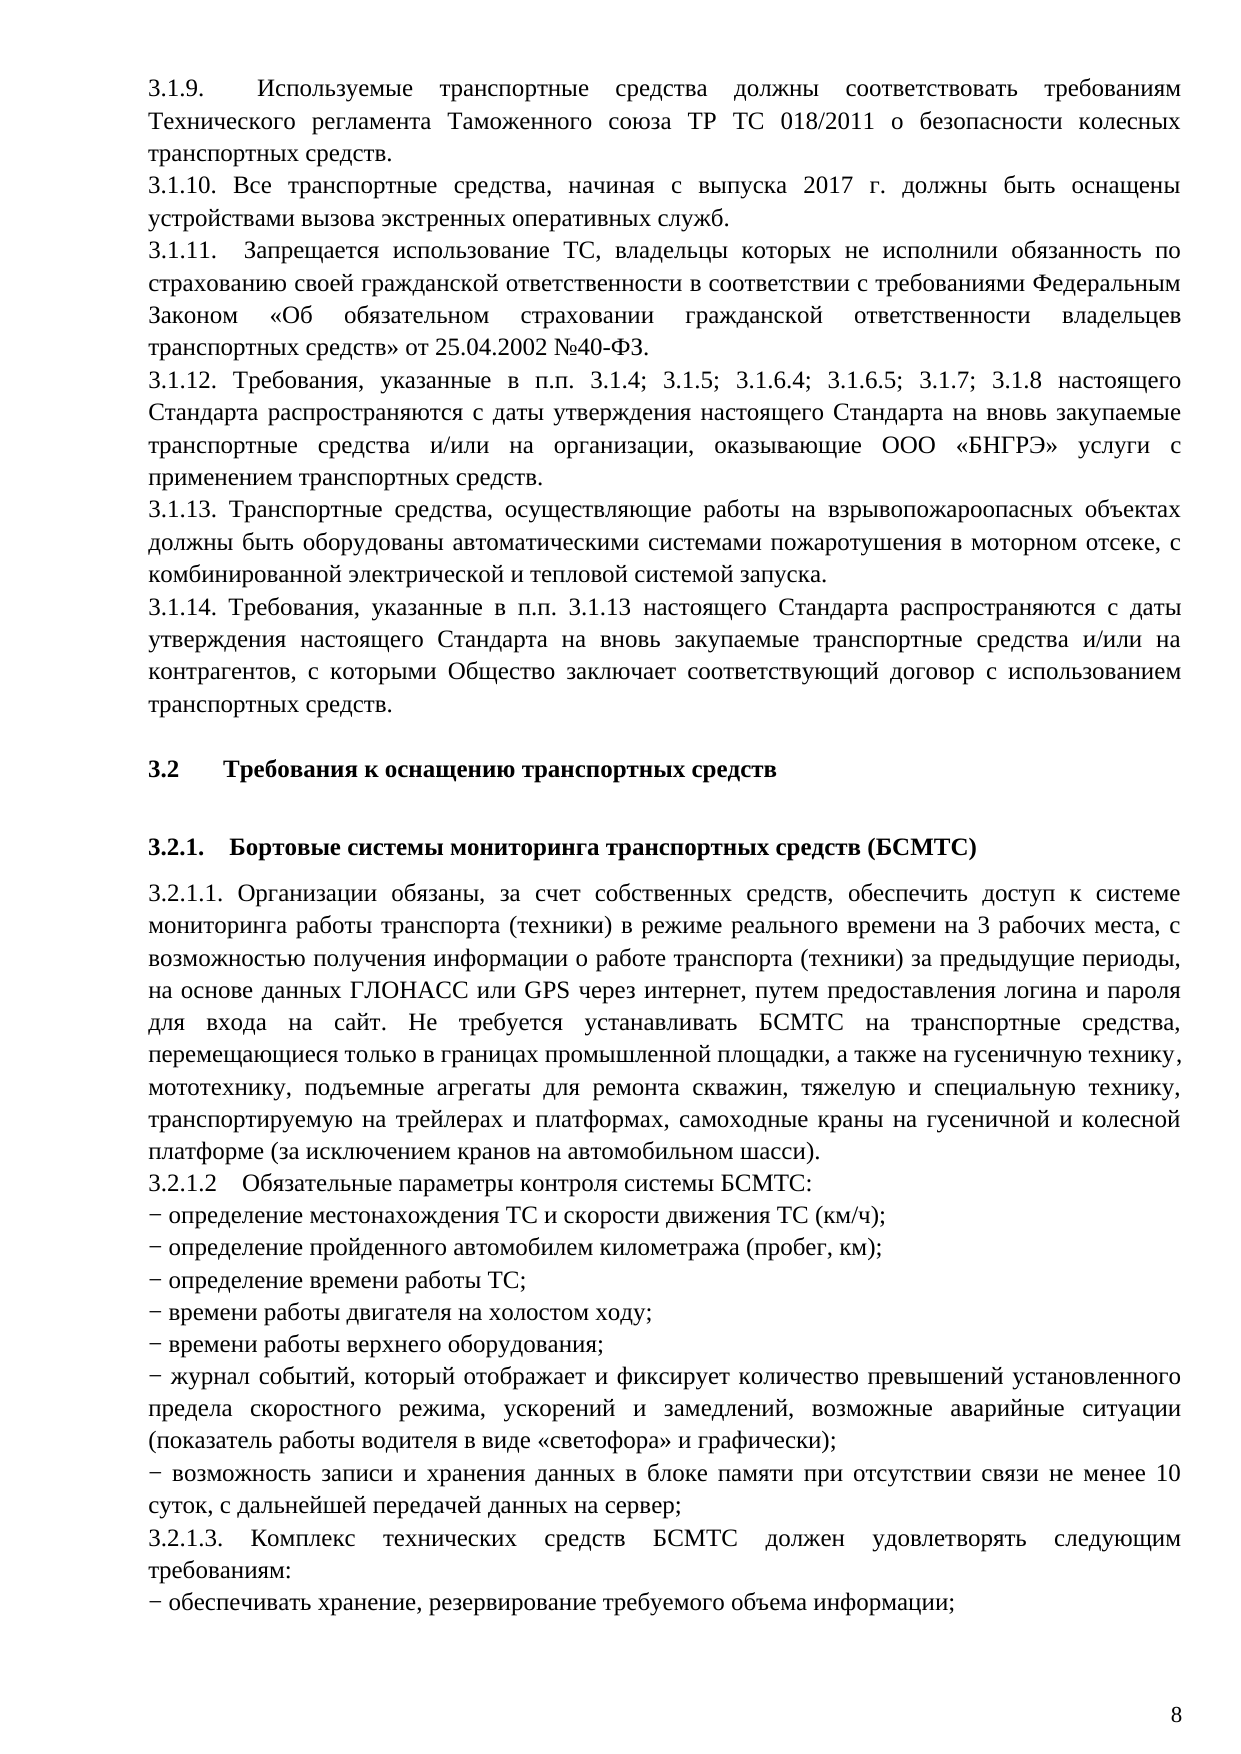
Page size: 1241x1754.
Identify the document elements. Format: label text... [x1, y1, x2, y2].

text 3.2.1.2 Обязательные параметры контроля системы БСМТС: [148, 1168, 1182, 1197]
text − возможность записи и хранения данных в блоке памяти при отсутствии связи не менее 10 суток, с дальнейшей передачей данных на сервер; [148, 1458, 1182, 1519]
text − определение пройденного автомобилем километража (пробег, км); [148, 1232, 1182, 1261]
text 3.1.14. Требования, указанные в п.п. 3.1.13 настоящего Стандарта распространяются с даты утверждения настоящего Стандарта на вновь закупаемые транспортные средства и/или на контрагентов, с которыми Общество заключает соответствующий договор с использованием транспортных средств. [148, 592, 1182, 718]
text − журнал событий, который отображает и фиксирует количество превышений установленного предела скоростного режима, ускорений и замедлений, возможные аварийные ситуации (показатель работы водителя в виде «светофора» и графически); [148, 1361, 1182, 1454]
text 3.1.9. Используемые транспортные средства должны соответствовать требованиям Технического регламента Таможенного союза ТР ТС 018/2011 о безопасности колесных транспортных средств. [148, 73, 1182, 167]
text 3.1.10. Все транспортные средства, начиная с выпуска 2017 г. должны быть оснащены устройствами вызова экстренных оперативных служб. [148, 171, 1182, 232]
text 3.2.1.3. Комплекс технических средств БСМТС должен удовлетворять следующим требованиям: [148, 1523, 1182, 1584]
text − определение местонахождения ТС и скорости движения ТС (км/ч); [148, 1200, 1182, 1229]
text 3.1.11. Запрещается использование ТС, владельцы которых не исполнили обязанность по страхованию своей гражданской ответственности в соответствии с требованиями Федеральным Законом «Об обязательном страховании гражданской ответственности владельцев транспортных средств» от 25.04.2002 №40-ФЗ. [148, 235, 1182, 361]
text − определение времени работы ТС; [148, 1265, 1182, 1293]
text − обеспечивать хранение, резервирование требуемого объема информации; [148, 1587, 1182, 1616]
subtitle 3.2.1. Бортовые системы мониторинга транспортных средств (БСМТС) [148, 832, 1182, 861]
subtitle 3.2 Требования к оснащению транспортных средств [148, 754, 1182, 782]
text 3.1.12. Требования, указанные в п.п. 3.1.4; 3.1.5; 3.1.6.4; 3.1.6.5; 3.1.7; 3.1.8 настоящего Стандарта распространяются с даты утверждения настоящего Стандарта на вновь закупаемые транспортные средства и/или на организации, оказывающие ООО «БНГРЭ» услуги с применением транспортных средств. [148, 365, 1182, 491]
text − времени работы двигателя на холостом ходу; [148, 1297, 1182, 1326]
text 3.2.1.1. Организации обязаны, за счет собственных средств, обеспечить доступ к системе мониторинга работы транспорта (техники) в режиме реального времени на 3 рабочих места, с возможностью получения информации о работе транспорта (техники) за предыдущие периоды, на основе данных ГЛОНАСС или GPS через интернет, путем предоставления логина и пароля для входа на сайт. Не требуется устанавливать БСМТС на транспортные средства, перемещающиеся только в границах промышленной площадки, а также на гусеничную технику, мототехнику, подъемные агрегаты для ремонта скважин, тяжелую и специальную технику, транспортируемую на трейлерах и платформах, самоходные краны на гусеничной и колесной платформе (за исключением кранов на автомобильном шасси). [148, 878, 1182, 1165]
text 3.1.13. Транспортные средства, осуществляющие работы на взрывопожароопасных объектах должны быть оборудованы автоматическими системами пожаротушения в моторном отсеке, с комбинированной электрической и тепловой системой запуска. [148, 494, 1182, 588]
text − времени работы верхнего оборудования; [148, 1329, 1182, 1358]
